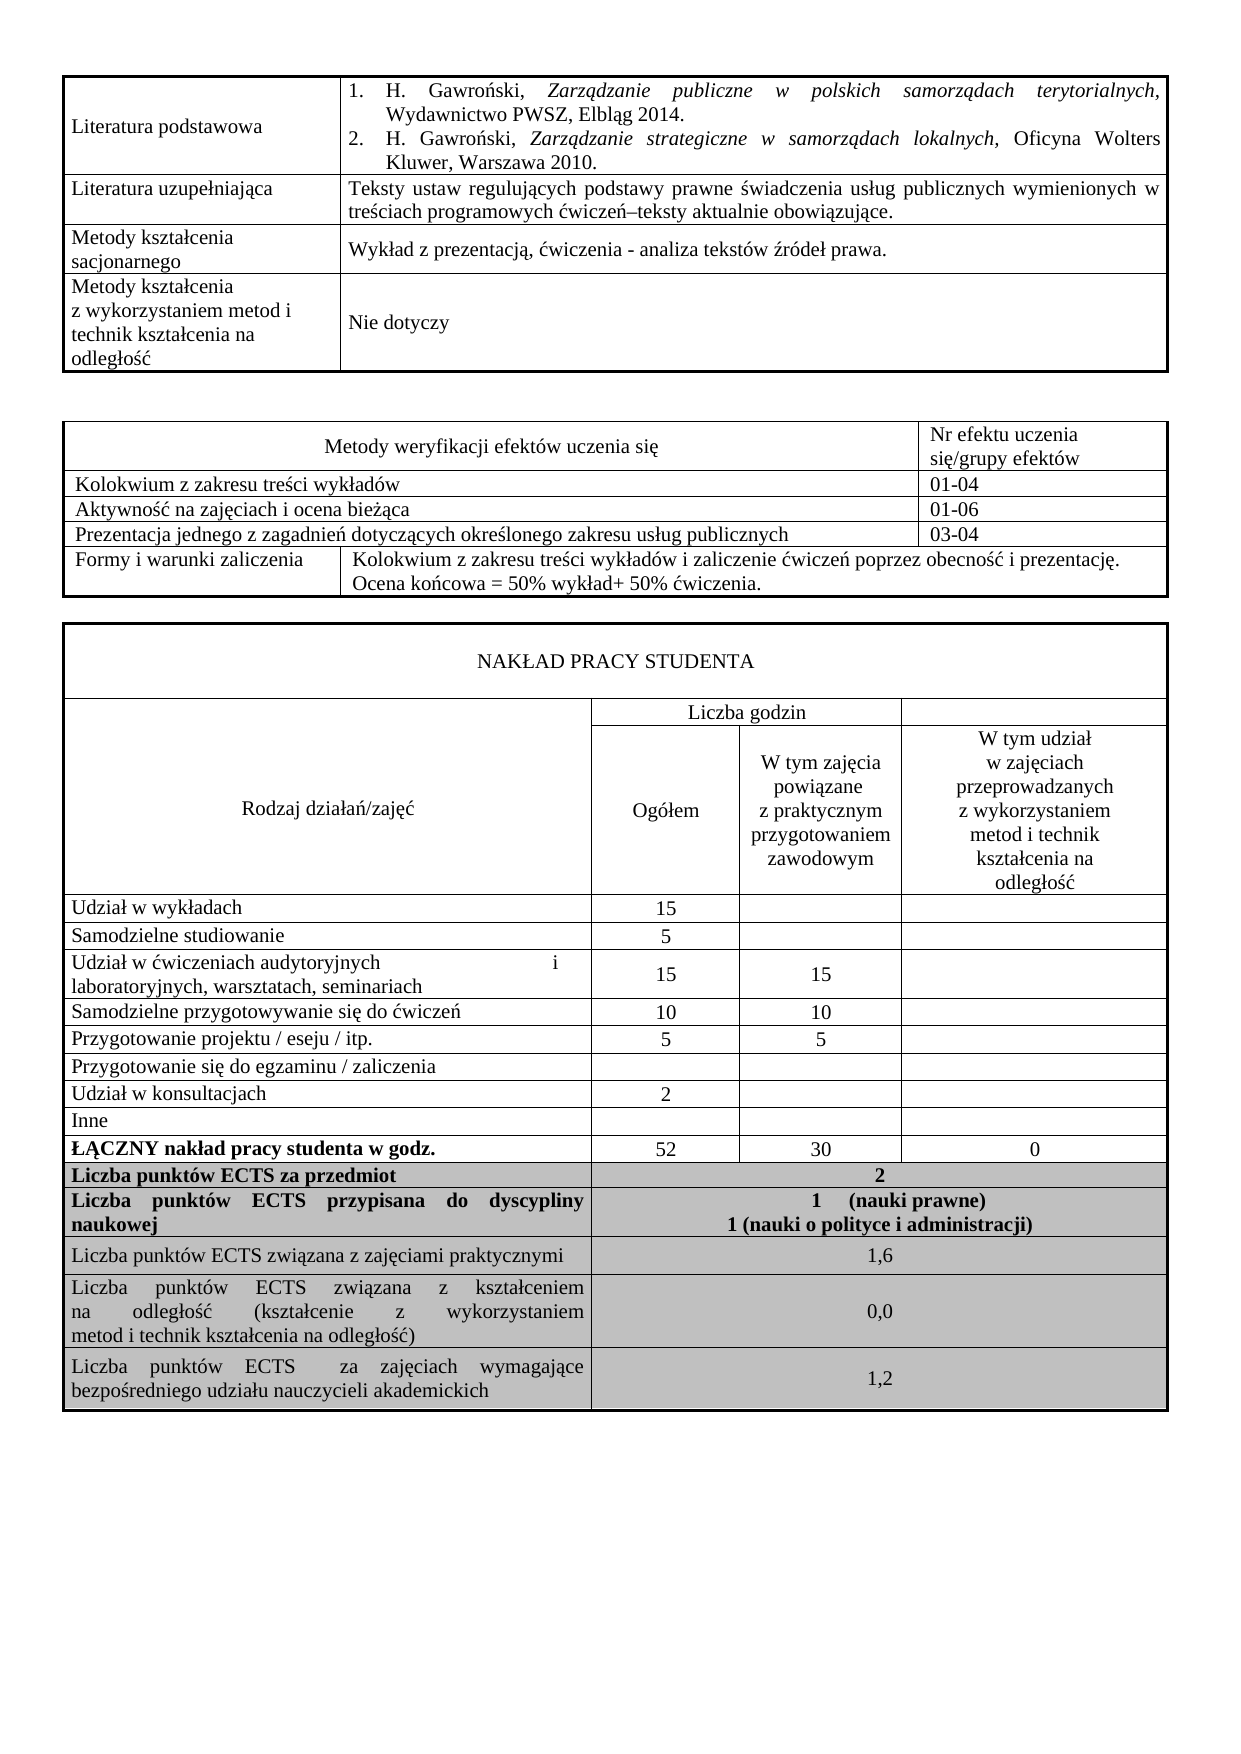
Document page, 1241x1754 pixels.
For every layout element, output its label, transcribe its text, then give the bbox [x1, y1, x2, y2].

table_cell 30 [740, 1136, 901, 1162]
table_cell Aktywność na zajęciach i ocena bieżąca [65, 497, 918, 521]
table_cell 1,2 [592, 1348, 1166, 1408]
table_cell Udział w konsultacjach [65, 1081, 591, 1107]
table_cell 15 [740, 950, 901, 998]
table_header Metody weryfikacji efektów uczenia się [65, 422, 918, 470]
table_cell [902, 1054, 1166, 1080]
table_cell 01-04 [919, 471, 1166, 496]
table_cell ŁĄCZNY nakład pracy studenta w godz. [65, 1136, 591, 1162]
table_cell Nie dotyczy [341, 274, 1166, 370]
table_cell [902, 1081, 1166, 1107]
table_cell Przygotowanie się do egzaminu / zaliczenia [65, 1054, 591, 1080]
table_cell 10 [592, 999, 739, 1025]
table_cell 5 [592, 1026, 739, 1053]
table_cell 0 [902, 1136, 1166, 1162]
table_cell Samodzielne studiowanie [65, 923, 591, 949]
table_header Nr efektu uczenia się/grupy efektów [919, 422, 1166, 470]
table_cell [902, 895, 1166, 922]
table_cell 52 [592, 1136, 739, 1162]
table_cell Liczba punktów ECTS związana z kształceniem na odległość (kształcenie z wykorzystaniem metod i technik kształcenia na odległość) [65, 1275, 591, 1347]
table_cell (nauki prawne) 1 (nauki o polityce i administracji) [592, 1188, 1166, 1236]
table_cell Udział w ćwiczeniach audytoryjnych i laboratoryjnych, warsztatach, seminariach [65, 950, 591, 998]
table_cell Formy i warunki zaliczenia [65, 547, 340, 595]
table_cell Wykład z prezentacją, ćwiczenia - analiza tekstów źródeł prawa. [341, 225, 1166, 273]
table_cell [902, 699, 1166, 725]
table_cell [902, 999, 1166, 1025]
table_cell Metody kształcenia sacjonarnego [65, 225, 340, 273]
table_cell Samodzielne przygotowywanie się do ćwiczeń [65, 999, 591, 1025]
table_cell 15 [592, 950, 739, 998]
table_cell Liczba punktów ECTS za zajęciach wymagające bezpośredniego udziału nauczycieli akademickich [65, 1348, 591, 1408]
table_cell Metody kształcenia z wykorzystaniem metod i technik kształcenia na odległość [65, 274, 340, 370]
table_cell [902, 1026, 1166, 1053]
table_header NAKŁAD PRACY STUDENTA [65, 625, 1166, 697]
table_cell 03-04 [919, 522, 1166, 546]
table_cell 0,0 [592, 1275, 1166, 1347]
table_cell 10 [740, 999, 901, 1025]
table_cell [740, 1054, 901, 1080]
table_cell Liczba punktów ECTS związana z zajęciami praktycznymi [65, 1237, 591, 1274]
table_cell Kolokwium z zakresu treści wykładów [65, 471, 918, 496]
table_cell 5 [592, 923, 739, 949]
table_cell Liczba godzin [592, 699, 901, 725]
table_cell [592, 1108, 739, 1134]
table_cell [902, 950, 1166, 998]
table_cell 01-06 [919, 497, 1166, 521]
table_cell Prezentacja jednego z zagadnień dotyczących określonego zakresu usług publicznych [65, 522, 918, 546]
table_cell Ogółem [592, 726, 739, 894]
table_cell [740, 1081, 901, 1107]
table_cell Literatura uzupełniająca [65, 175, 340, 223]
table_header H. Gawroński, Zarządzanie publiczne w polskich samorządach terytorialnych, Wydawnictwo PWSZ, Elbląg 2014. H. Gawroński, Zarządzanie strategiczne w samorządach lokalnych, Oficyna Wolters Kluwer, Warszawa 2010. [341, 78, 1166, 174]
table_cell 1,6 [592, 1237, 1166, 1274]
table_cell Liczba punktów ECTS za przedmiot [65, 1163, 591, 1187]
table_cell [740, 895, 901, 922]
table_cell W tym zajęcia powiązane z praktycznym przygotowaniem zawodowym [740, 726, 901, 894]
table_header Literatura podstawowa [65, 78, 340, 174]
table_cell 2 [592, 1081, 739, 1107]
table_cell Udział w wykładach [65, 895, 591, 922]
table_cell 5 [740, 1026, 901, 1053]
table_cell Kolokwium z zakresu treści wykładów i zaliczenie ćwiczeń poprzez obecność i prezentację. Ocena końcowa = 50% wykład+ 50% ćwiczenia. [341, 547, 1166, 595]
table_cell 2 [592, 1163, 1166, 1187]
table_cell Liczba punktów ECTS przypisana do dyscypliny naukowej [65, 1188, 591, 1236]
table_cell W tym udział w zajęciach przeprowadzanych z wykorzystaniem metod i technik kształcenia na odległość [902, 726, 1166, 894]
table_cell Inne [65, 1108, 591, 1134]
table_cell 15 [592, 895, 739, 922]
table_cell [902, 923, 1166, 949]
table_cell [740, 1108, 901, 1134]
table_cell [740, 923, 901, 949]
table_cell Teksty ustaw regulujących podstawy prawne świadczenia usług publicznych wymienionych w treściach programowych ćwiczeń–teksty aktualnie obowiązujące. [341, 175, 1166, 223]
table_cell Przygotowanie projektu / eseju / itp. [65, 1026, 591, 1053]
table_cell Rodzaj działań/zajęć [65, 699, 591, 894]
table_cell [902, 1108, 1166, 1134]
table_cell [592, 1054, 739, 1080]
